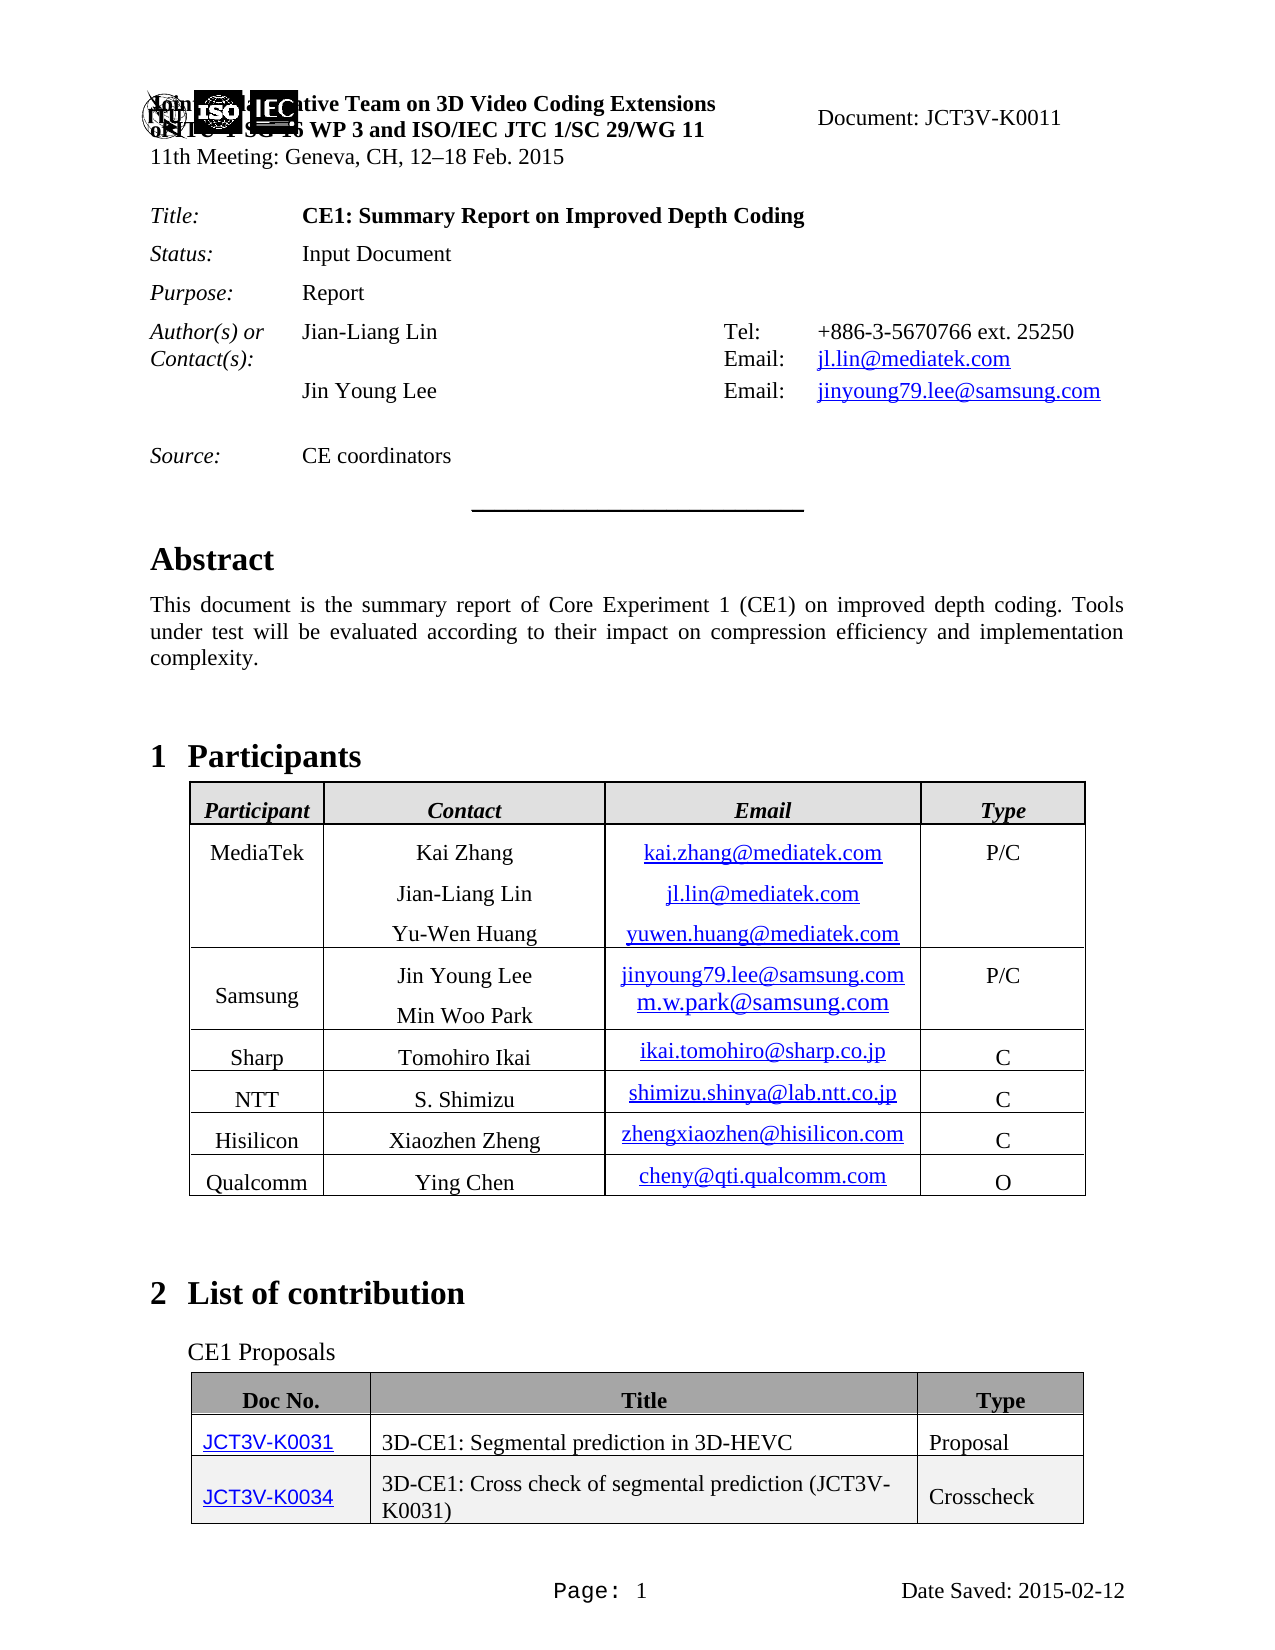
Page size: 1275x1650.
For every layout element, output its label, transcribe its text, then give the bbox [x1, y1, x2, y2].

table_header Contact [325, 783, 604, 823]
table_cell Ying Chen [324, 1155, 604, 1195]
table_cell Tel: Email: Email: [713, 312, 806, 436]
table_cell P/C [921, 825, 1085, 947]
table_header Doc No. [192, 1373, 370, 1413]
table_cell S. Shimizu [324, 1071, 604, 1112]
table_cell Status: [139, 234, 291, 273]
table_header CE1: Summary Report on Improved Depth Coding [291, 195, 1136, 234]
table_cell Purpose: [139, 273, 291, 312]
table_cell MediaTek [190, 825, 323, 947]
table_cell C [921, 1070, 1085, 1112]
table_header Document: JCT3V-K0011 [806, 90, 1136, 169]
table_cell NTT [190, 1070, 323, 1112]
table_cell Source: [139, 436, 291, 475]
table_cell JCT3V-K0031 [192, 1415, 370, 1455]
table_header Email [606, 783, 920, 823]
table_cell O [921, 1154, 1085, 1195]
table_cell zhengxiaozhen@hisilicon.com [606, 1113, 920, 1153]
table_cell P/C [921, 947, 1085, 1029]
table_header Type [922, 783, 1084, 823]
text CE1 Proposals [187, 1337, 1125, 1366]
table_cell Xiaozhen Zheng [324, 1113, 604, 1153]
table_cell Report [291, 273, 1136, 312]
table_cell Jian-Liang Lin Jin Young Lee [291, 312, 712, 436]
picture [194, 90, 243, 134]
table_header Participant [191, 783, 323, 823]
picture [250, 90, 299, 134]
table_cell Hisilicon [190, 1112, 323, 1153]
table_cell Kai Zhang Jian-Liang Lin Yu-Wen Huang [324, 825, 604, 947]
table_header Title: [139, 195, 291, 234]
table_cell C [921, 1112, 1085, 1153]
table_cell CE coordinators [291, 436, 1136, 475]
table_cell kai.zhang@mediatek.com jl.lin@mediatek.com yuwen.huang@mediatek.com [606, 825, 920, 947]
table_cell Sharp [190, 1029, 323, 1070]
text _____________________________ [150, 487, 1125, 514]
table_cell cheny@qti.qualcomm.com [606, 1155, 920, 1195]
table_header Joint Collaborative Team on 3D Video Coding Extensions of ITU-T SG 16 WP 3 and ISO/IEC JTC 1/SC 29/WG 11 11th Meeting: Geneva, CH, 12–18 Feb. 2015 [139, 90, 806, 169]
table_cell ikai.tomohiro@sharp.co.jp [606, 1030, 920, 1070]
subtitle Participants [150, 736, 1125, 774]
text This document is the summary report of Core Experiment 1 (CE1) on improved depth coding. Tools under test will be evaluated according to their impact on compression efficiency and implementation complexity. [150, 591, 1125, 670]
table_cell Input Document [291, 234, 1136, 273]
table_cell shimizu.shinya@lab.ntt.co.jp [606, 1071, 920, 1112]
table_cell Samsung [190, 947, 323, 1029]
table_header Title [371, 1373, 917, 1413]
table_cell +886-3-5670766 ext. 25250 jl.lin@mediatek.com jinyoung79.lee@samsung.com [806, 312, 1136, 436]
table_cell 3D-CE1: Cross check of segmental prediction (JCT3V-K0031) [371, 1456, 917, 1523]
subtitle Abstract [150, 539, 1125, 577]
table_cell Qualcomm [190, 1154, 323, 1195]
table_cell jinyoung79.lee@samsung.com m.w.park@samsung.com [606, 948, 920, 1029]
table_header Type [918, 1373, 1083, 1413]
table_cell Proposal [918, 1415, 1083, 1455]
list List of contribution [150, 1274, 1125, 1312]
table_cell Jin Young Lee Min Woo Park [324, 948, 604, 1029]
table_cell Crosscheck [918, 1456, 1083, 1523]
table_cell JCT3V-K0034 [192, 1456, 370, 1523]
table_cell C [921, 1029, 1085, 1070]
table_cell Author(s) or Contact(s): [139, 312, 291, 436]
table_cell 3D-CE1: Segmental prediction in 3D-HEVC [371, 1415, 917, 1455]
table_cell Tomohiro Ikai [324, 1030, 604, 1070]
